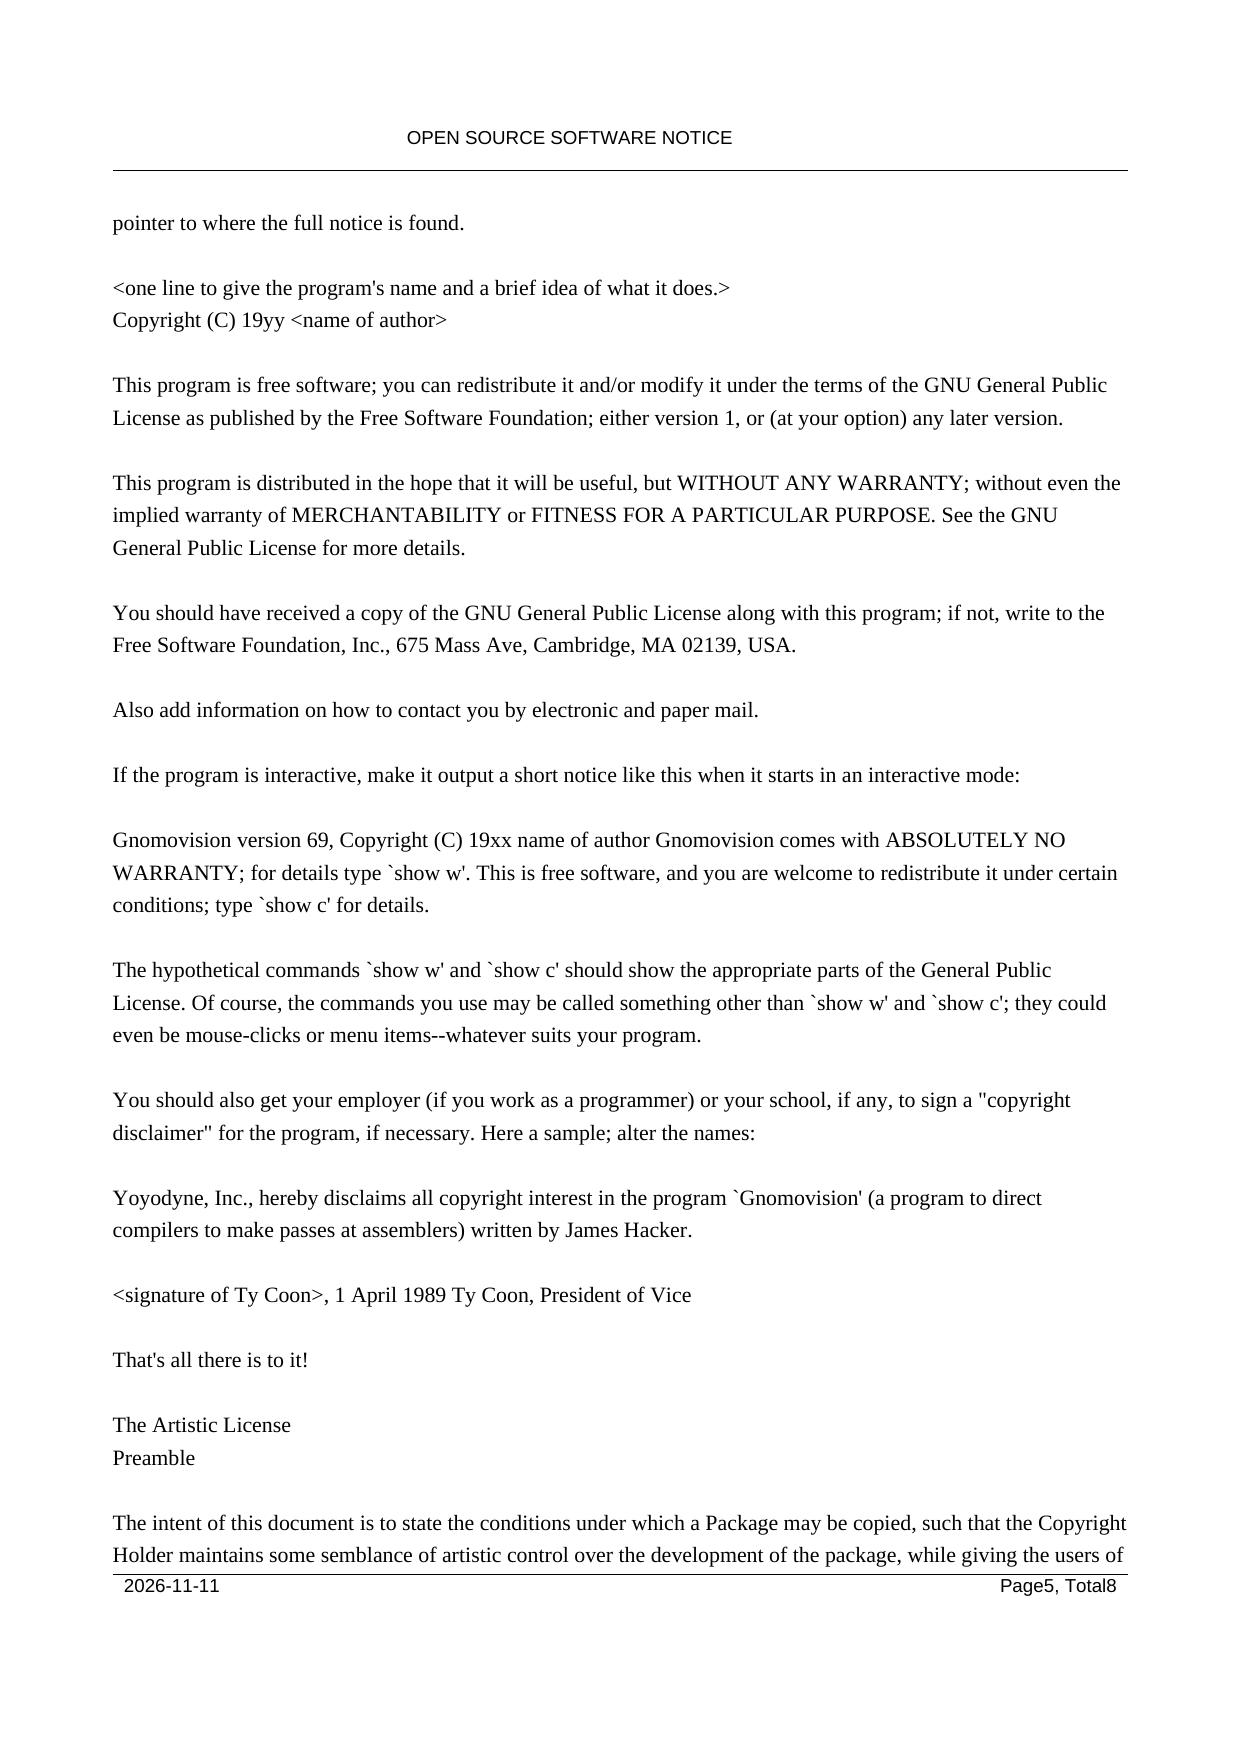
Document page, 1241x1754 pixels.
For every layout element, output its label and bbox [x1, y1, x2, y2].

text [112, 206, 1128, 1571]
